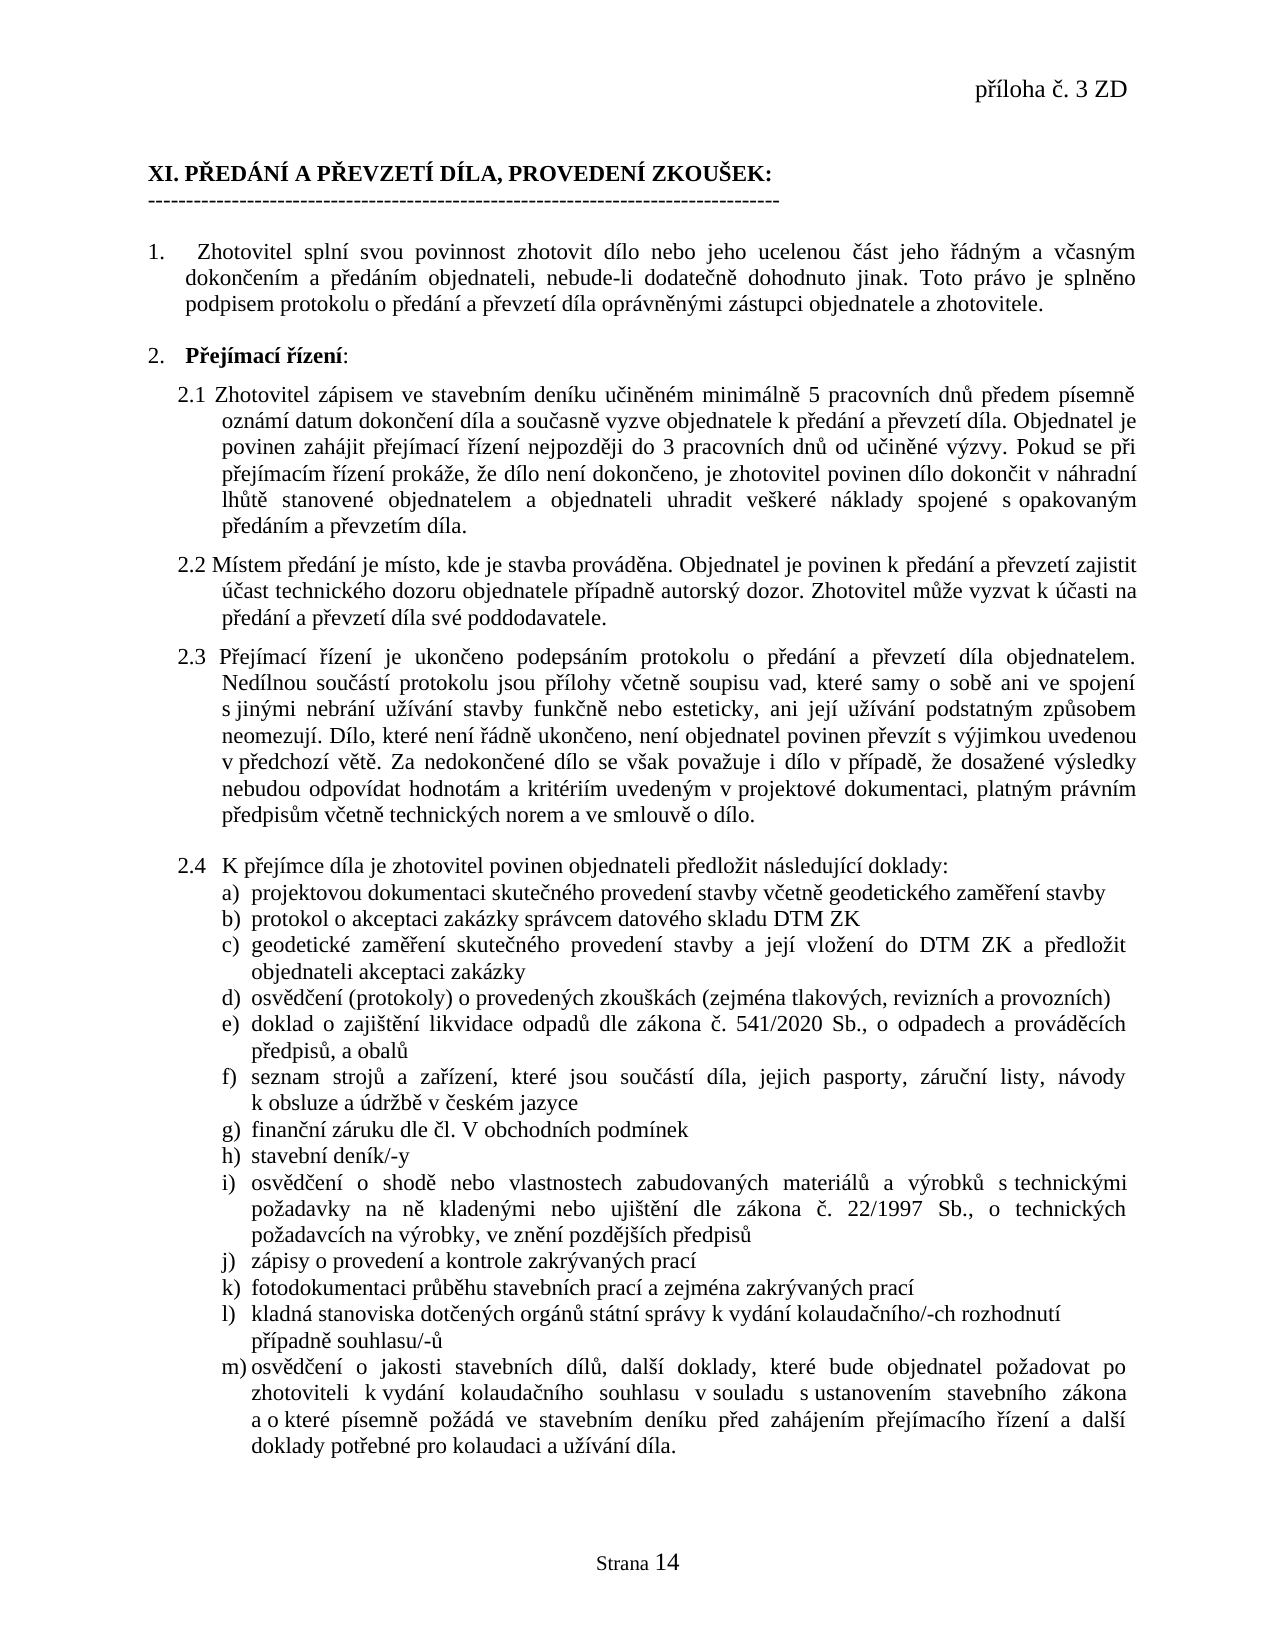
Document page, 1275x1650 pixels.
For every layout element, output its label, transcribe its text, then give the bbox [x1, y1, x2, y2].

list osvědčení o jakosti stavebních dílů, další doklady, které bude objednatel požadovat po zhotoviteli k vydání kolaudačního souhlasu v souladu s ustanovením stavebního zákona a o které písemně požádá ve stavebním deníku před zahájením přejímacího řízení a další doklady potřebné pro kolaudaci a užívání díla. [221, 1353, 1127, 1458]
text 2.1 Zhotovitel zápisem ve stavebním deníku učiněném minimálně 5 pracovních dnů předem písemně oznámí datum dokončení díla a současně vyzve objednatele k předání a převzetí díla. Objednatel je povinen zahájit přejímací řízení nejpozději do 3 pracovních dnů od učiněné výzvy. Pokud se při přejímacím řízení prokáže, že dílo není dokončeno, je zhotovitel povinen dílo dokončit v náhradní lhůtě stanovené objednatelem a objednateli uhradit veškeré náklady spojené s opakovaným předáním a převzetím díla. [177, 381, 1137, 539]
list osvědčení (protokoly) o provedených zkouškách (zejména tlakových, revizních a provozních) [222, 984, 1127, 1010]
list stavební deník/-y [222, 1142, 1127, 1168]
list zápisy o provedení a kontrole zakrývaných prací [222, 1248, 1127, 1274]
list fotodokumentaci průběhu stavebních prací a zejména zakrývaných prací [222, 1274, 1127, 1300]
list protokol o akceptaci zakázky správcem datového skladu DTM ZK [222, 905, 1127, 931]
list Přejímací řízení: [148, 342, 1137, 368]
list kladná stanoviska dotčených orgánů státní správy k vydání kolaudačního/-ch rozhodnutí případně souhlasu/-ů [222, 1300, 1127, 1353]
list Zhotovitel splní svou povinnost zhotovit dílo nebo jeho ucelenou část jeho řádným a včasným dokončením a předáním objednateli, nebude-li dodatečně dohodnuto jinak. Toto právo je splněno podpisem protokolu o předání a převzetí díla oprávněnými zástupci objednatele a zhotovitele. [148, 238, 1137, 317]
subtitle XI. PŘEDÁNÍ A PŘEVZETÍ DÍLA, PROVEDENÍ ZKOUŠEK: [148, 160, 1127, 186]
text 2.4 K přejímce díla je zhotovitel povinen objednateli předložit následující doklady: [177, 852, 1127, 879]
text 2.3 Přejímací řízení je ukončeno podepsáním protokolu o předání a převzetí díla objednatelem. Nedílnou součástí protokolu jsou přílohy včetně soupisu vad, které samy o sobě ani ve spojení s jinými nebrání užívání stavby funkčně nebo esteticky, ani její užívání podstatným způsobem neomezují. Dílo, které není řádně ukončeno, není objednatel povinen převzít s výjimkou uvedenou v předchozí větě. Za nedokončené dílo se však považuje i dílo v případě, že dosažené výsledky nebudou odpovídat hodnotám a kritériím uvedeným v projektové dokumentaci, platným právním předpisům včetně technických norem a ve smlouvě o dílo. [177, 643, 1137, 827]
list doklad o zajištění likvidace odpadů dle zákona č. 541/2020 Sb., o odpadech a prováděcích předpisů, a obalů [222, 1010, 1127, 1063]
list geodetické zaměření skutečného provedení stavby a její vložení do DTM ZK a předložit objednateli akceptaci zakázky [222, 931, 1127, 984]
list osvědčení o shodě nebo vlastnostech zabudovaných materiálů a výrobků s technickými požadavky na ně kladenými nebo ujištění dle zákona č. 22/1997 Sb., o technických požadavcích na výrobky, ve znění pozdějších předpisů [222, 1168, 1127, 1248]
list projektovou dokumentaci skutečného provedení stavby včetně geodetického zaměření stavby [222, 879, 1127, 905]
text 2.2 Místem předání je místo, kde je stavba prováděna. Objednatel je povinen k předání a převzetí zajistit účast technického dozoru objednatele případně autorský dozor. Zhotovitel může vyzvat k účasti na předání a převzetí díla své poddodavatele. [177, 551, 1137, 630]
text ----------------------------------------------------------------------------------- [148, 186, 1137, 213]
list finanční záruku dle čl. V obchodních podmínek [222, 1116, 1127, 1142]
list seznam strojů a zařízení, které jsou součástí díla, jejich pasporty, záruční listy, návody k obsluze a údržbě v českém jazyce [222, 1063, 1127, 1116]
